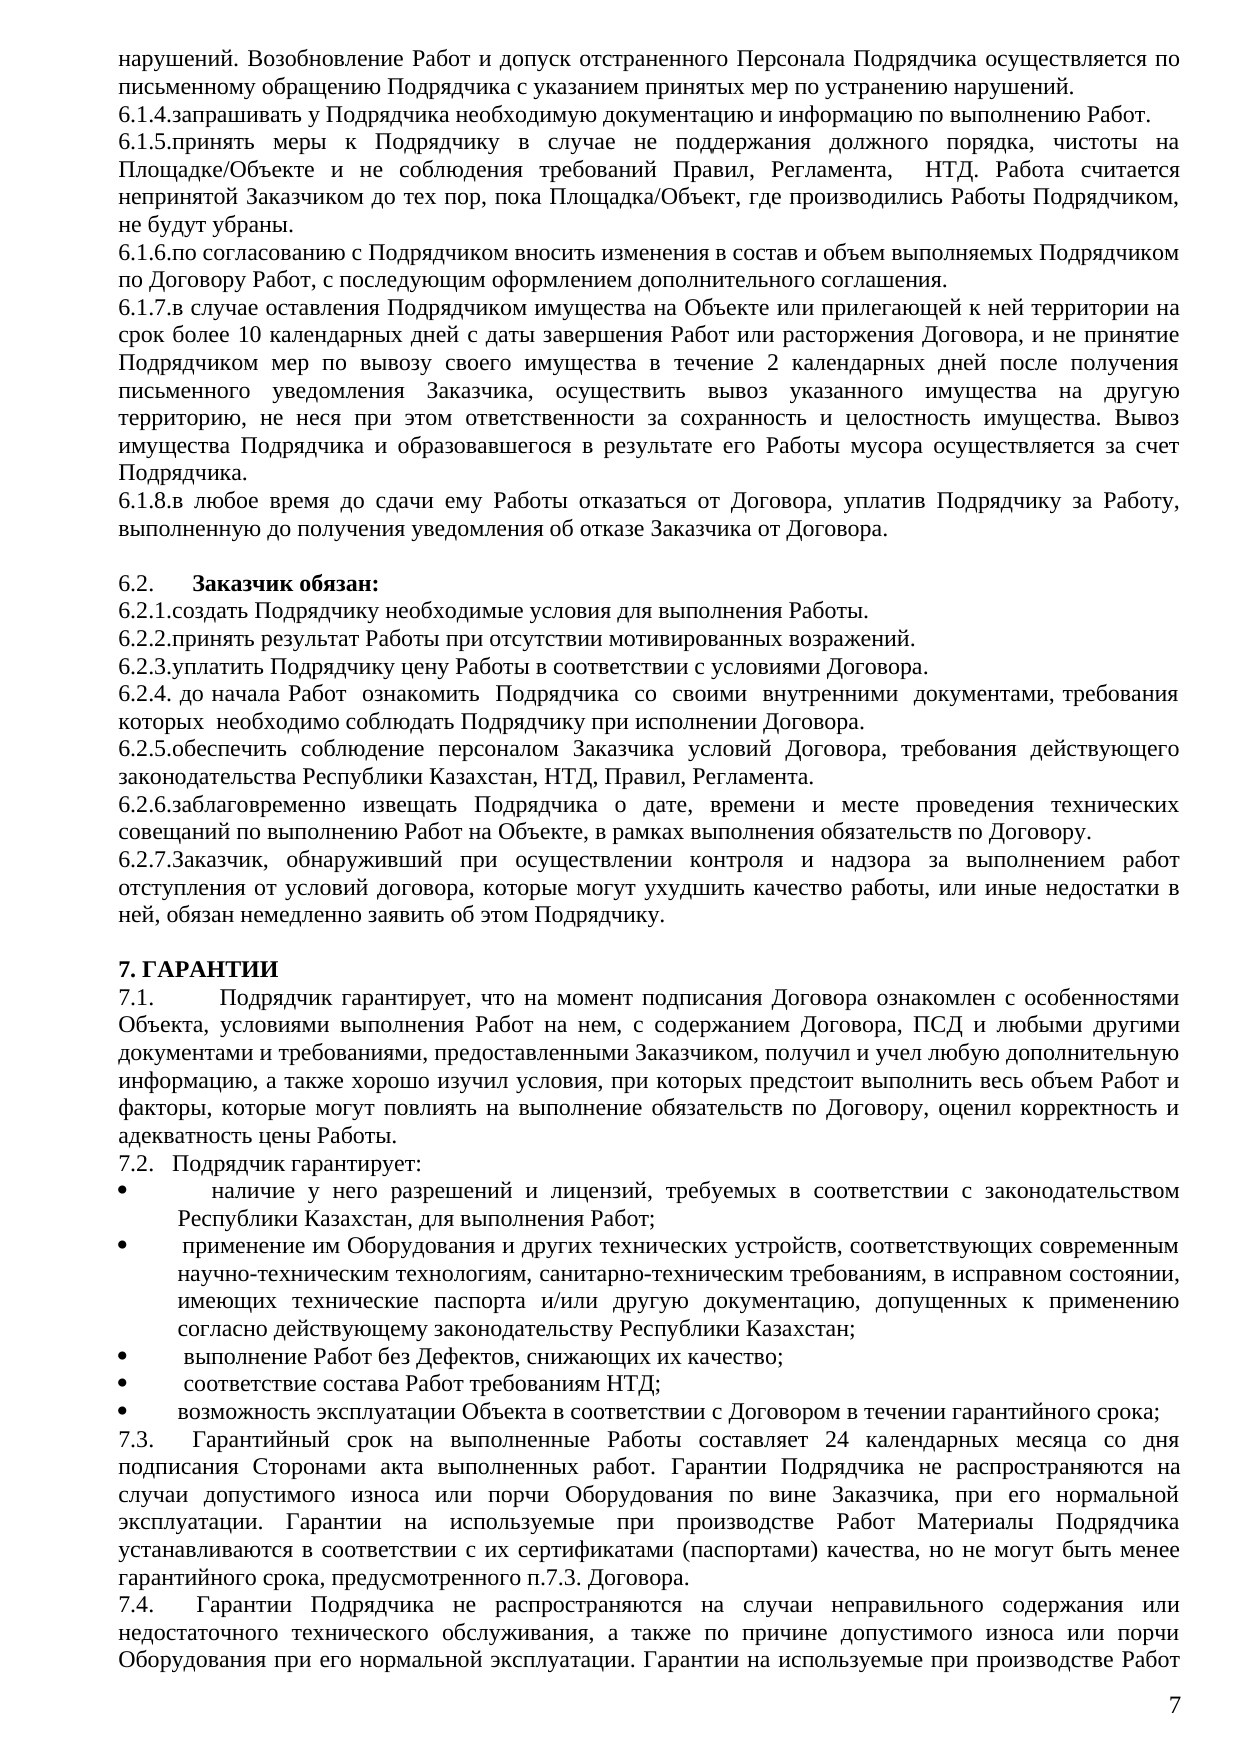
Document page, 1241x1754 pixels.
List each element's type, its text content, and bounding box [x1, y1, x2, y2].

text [118, 44, 1181, 99]
list Гарантийный срок на выполненные Работы составляет 24 календарных месяца со дня подписания Сторонами акта выполненных работ. Гарантии Подрядчика не распространяются на случаи допустимого износа или порчи Оборудования по вине Заказчика, при его нормальной эксплуатации. Гарантии на используемые при производстве Работ Материалы Подрядчика устанавливаются в соответствии с их сертификатами (паспортами) качества, но не могут быть менее гарантийного срока, предусмотренного п.7.3. Договора. [118, 1424, 1181, 1590]
text 6.1.7.в случае оставления Подрядчиком имущества на Объекте или прилегающей к ней территории на срок более 10 календарных дней с даты завершения Работ или расторжения Договора, и не принятие Подрядчиком мер по вывозу своего имущества в течение 2 календарных дней после получения письменного уведомления Заказчика, осуществить вывоз указанного имущества на другую территорию, не неся при этом ответственности за сохранность и целостность имущества. Вывоз имущества Подрядчика и образовавшегося в результате его Работы мусора осуществляется за счет Подрядчика. [118, 293, 1181, 486]
text 6.2.6.заблаговременно извещать Подрядчика о дате, времени и месте проведения технических совещаний по выполнению Работ на Объекте, в рамках выполнения обязательств по Договору. [118, 790, 1181, 845]
text 6.1.8.в любое время до сдачи ему Работы отказаться от Договора, уплатив Подрядчику за Работу, выполненную до получения уведомления об отказе Заказчика от Договора. [118, 486, 1181, 541]
text 6.2.3.уплатить Подрядчику цену Работы в соответствии с условиями Договора. [118, 652, 1181, 679]
list Подрядчик гарантирует, что на момент подписания Договора ознакомлен с особенностями Объекта, условиями выполнения Работ на нем, с содержанием Договора, ПСД и любыми другими документами и требованиями, предоставленными Заказчиком, получил и учел любую дополнительную информацию, а также хорошо изучил условия, при которых предстоит выполнить весь объем Работ и факторы, которые могут повлиять на выполнение обязательств по Договору, оценил корректность и адекватность цены Работы. [118, 983, 1181, 1148]
list соответствие состава Работ требованиям НТД; [118, 1369, 1181, 1397]
list возможность эксплуатации Объекта в соответствии с Договором в течении гарантийного срока; [118, 1397, 1181, 1424]
text 7.2. Подрядчик гарантирует: [118, 1148, 1181, 1176]
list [118, 1590, 1181, 1673]
text 6.1.4.запрашивать у Подрядчика необходимую документацию и информацию по выполнению Работ. [118, 99, 1181, 127]
text 6.2. Заказчик обязан: [118, 569, 1181, 596]
text 7. ГАРАНТИИ [118, 955, 1181, 983]
list выполнение Работ без Дефектов, снижающих их качество; [118, 1342, 1181, 1369]
text 6.2.7.Заказчик, обнаруживший при осуществлении контроля и надзора за выполнением работ отступления от условий договора, которые могут ухудшить качество работы, или иные недостатки в ней, обязан немедленно заявить об этом Подрядчику. [118, 845, 1181, 928]
text 6.2.2.принять результат Работы при отсутствии мотивированных возражений. [118, 624, 1181, 652]
text 6.1.6.по согласованию с Подрядчиком вносить изменения в состав и объем выполняемых Подрядчиком по Договору Работ, с последующим оформлением дополнительного соглашения. [118, 238, 1181, 293]
list применение им Оборудования и других технических устройств, соответствующих современным научно-техническим технологиям, санитарно-техническим требованиям, в исправном состоянии, имеющих технические паспорта и/или другую документацию, допущенных к применению согласно действующему законодательству Республики Казахстан; [118, 1231, 1181, 1342]
text 6.2.4. до начала Работ ознакомить Подрядчика со своими внутренними документами, требования которых необходимо соблюдать Подрядчику при исполнении Договора. [118, 679, 1181, 734]
list наличие у него разрешений и лицензий, требуемых в соответствии с законодательством Республики Казахстан, для выполнения Работ; [118, 1176, 1181, 1231]
text 6.2.5.обеспечить соблюдение персоналом Заказчика условий Договора, требования действующего законодательства Республики Казахстан, НТД, Правил, Регламента. [118, 734, 1181, 790]
text 6.2.1.создать Подрядчику необходимые условия для выполнения Работы. [118, 596, 1181, 624]
text 6.1.5.принять меры к Подрядчику в случае не поддержания должного порядка, чистоты на Площадке/Объекте и не соблюдения требований Правил, Регламента, НТД. Работа считается непринятой Заказчиком до тех пор, пока Площадка/Объект, где производились Работы Подрядчиком, не будут убраны. [118, 127, 1181, 238]
